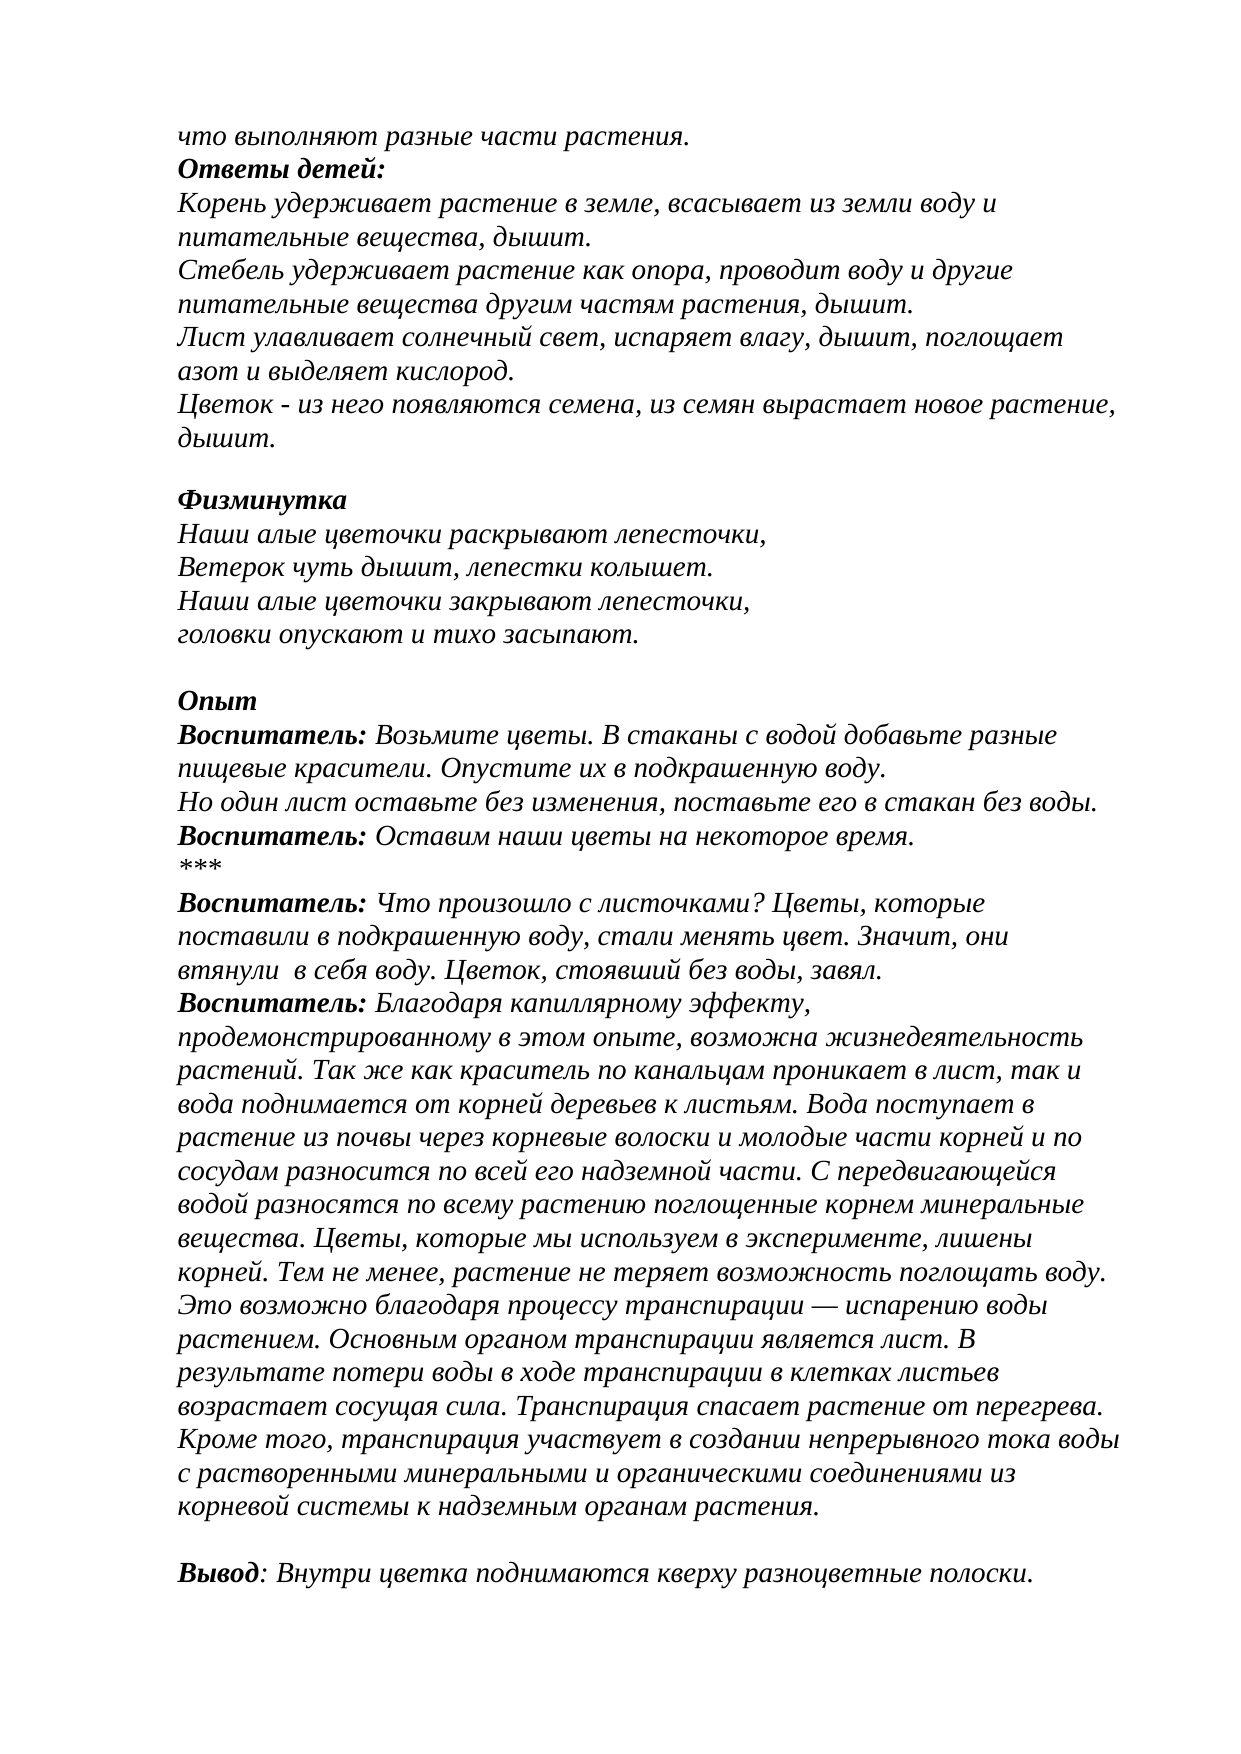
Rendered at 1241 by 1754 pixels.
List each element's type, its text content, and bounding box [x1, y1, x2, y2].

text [177, 118, 1122, 185]
text Опыт Воспитатель: Возьмите цветы. В стаканы с водой добавьте разные пищевые красители. Опустите их в подкрашенную воду. Но один лист оставьте без изменения, поставьте его в стакан без воды. [177, 683, 1122, 818]
text *** Воспитатель: Что произошло с листочками? Цветы, которые поставили в подкрашенную воду, стали менять цвет. Значит, они втянули в себя воду. Цветок, стоявший без воды, завял. Воспитатель: Благодаря капиллярному эффекту, продемонстрированному в этом опыте, возможна жизнедеятельность растений. Так же как краситель по канальцам проникает в лист, так и вода поднимается от корней деревьев к листьям. Вода поступает в растение из почвы через корневые волоски и молодые части корней и по сосудам разносится по всей его надземной части. С передвигающейся водой разносятся по всему растению поглощенные корнем минеральные вещества. Цветы, которые мы используем в эксперименте, лишены корней. Тем не менее, растение не теряет возможность поглощать воду. Это возможно благодаря процессу транспирации — испарению воды растением. Основным органом транспирации является лист. В результате потери воды в ходе транспирации в клетках листьев возрастает сосущая сила. Транспирация спасает растение от перегрева. Кроме того, транспирация участвует в создании непрерывного тока воды с растворенными минеральными и органическими соединениями из корневой системы к надземным органам растения. Вывод: Внутри цветка поднимаются кверху разноцветные полоски. [177, 851, 1122, 1589]
text Корень удерживает растение в земле, всасывает из земли воду и питательные вещества, дышит. Стебель удерживает растение как опора, проводит воду и другие питательные вещества другим частям растения, дышит. Лист улавливает солнечный свет, испаряет влагу, дышит, поглощает азот и выделяет кислород. Цветок - из него появляются семена, из семян вырастает новое растение, дышит. [177, 185, 1122, 482]
text Воспитатель: Оставим наши цветы на некоторое время. [177, 818, 1122, 851]
text Физминутка [177, 482, 1122, 516]
text Наши алые цветочки раскрывают лепесточки, Ветерок чуть дышит, лепестки колышет. Наши алые цветочки закрывают лепесточки, головки опускают и тихо засыпают. [177, 516, 1122, 650]
